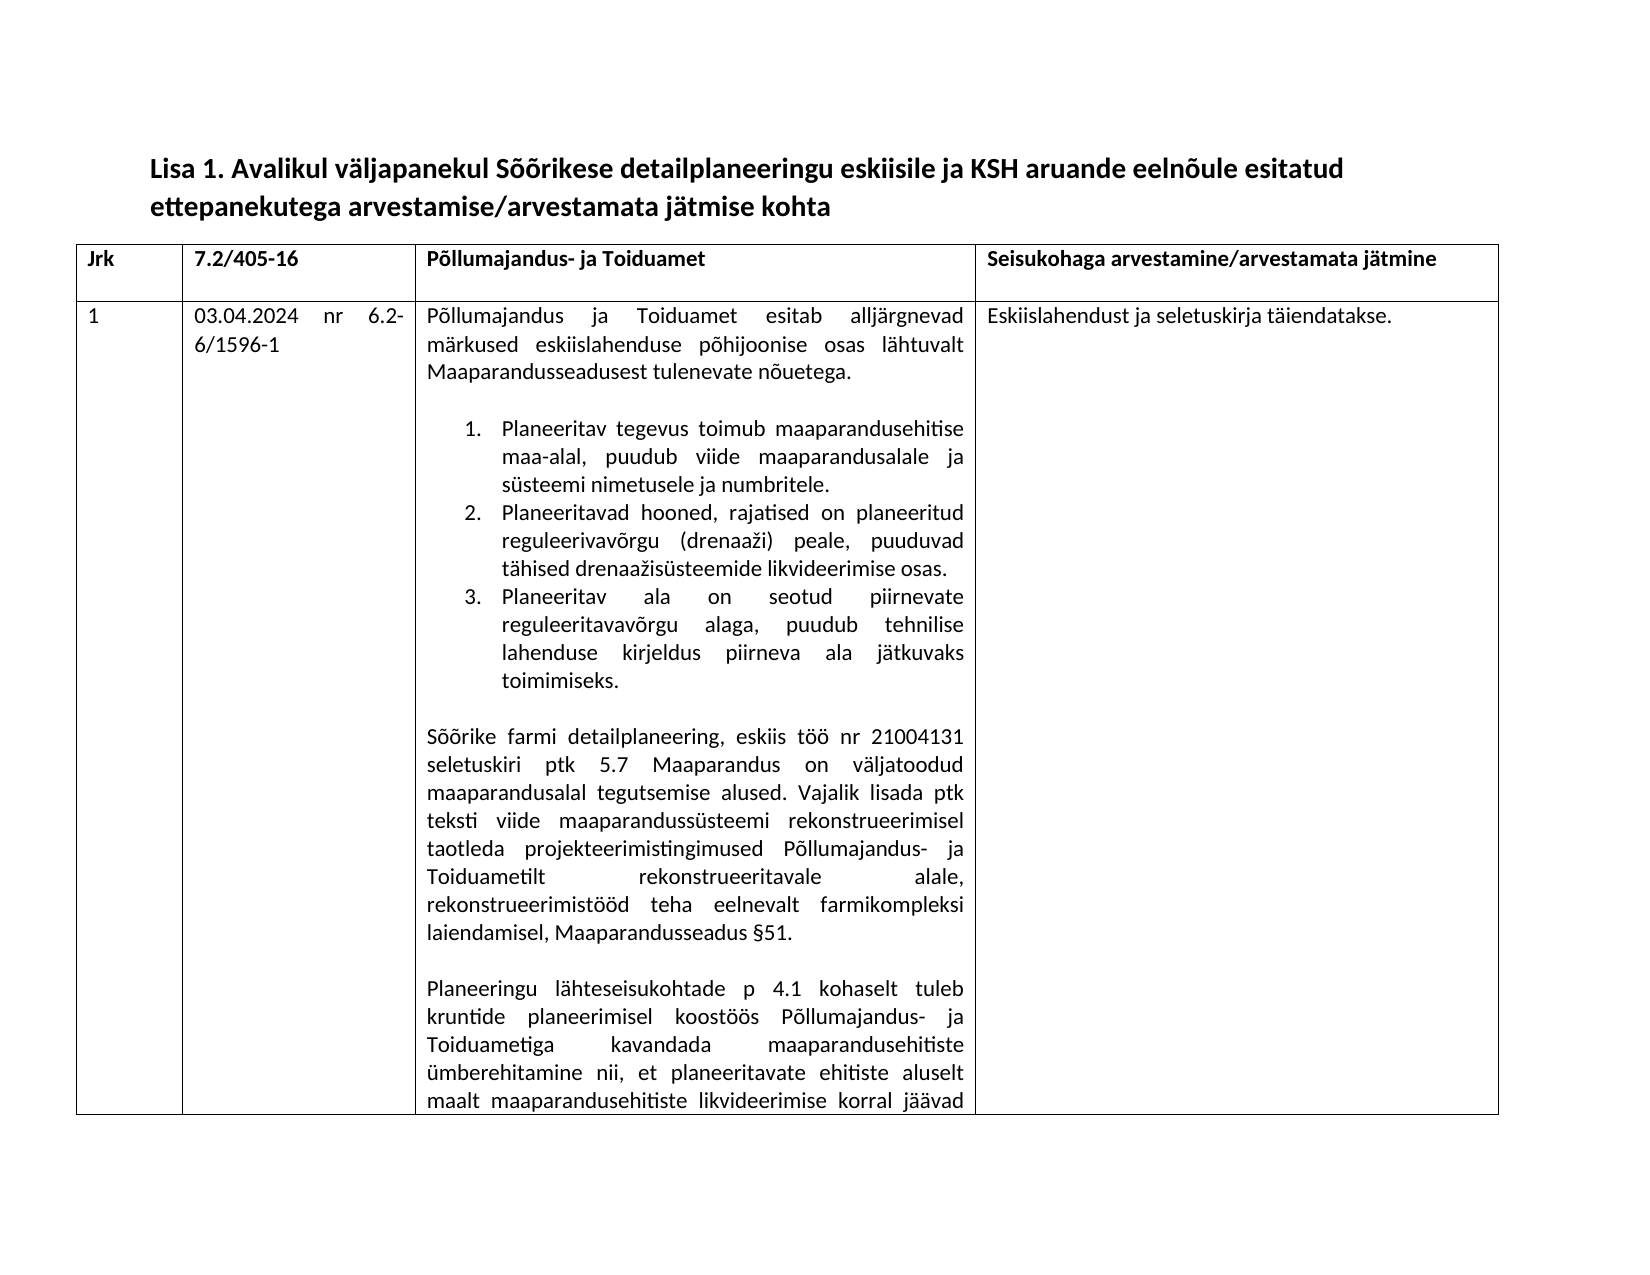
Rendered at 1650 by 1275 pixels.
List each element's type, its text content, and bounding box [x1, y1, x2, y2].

table_header Põllumajandus- ja Toiduamet [416, 245, 975, 301]
table_header 7.2/405-16 [183, 245, 415, 301]
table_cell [183, 302, 415, 1114]
table_header Seisukohaga arvestamine/arvestamata jätmine [976, 245, 1498, 301]
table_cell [416, 302, 975, 1114]
text Lisa 1. Avalikul väljapanekul Sõõrikese detailplaneeringu eskiisile ja KSH aruande eelnõule esitatud ettepanekutega arvestamise/arvestamata jätmise kohta [150, 150, 1500, 224]
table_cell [976, 302, 1498, 1114]
table_header Jrk [77, 245, 182, 301]
table_cell 1 [77, 302, 182, 1114]
